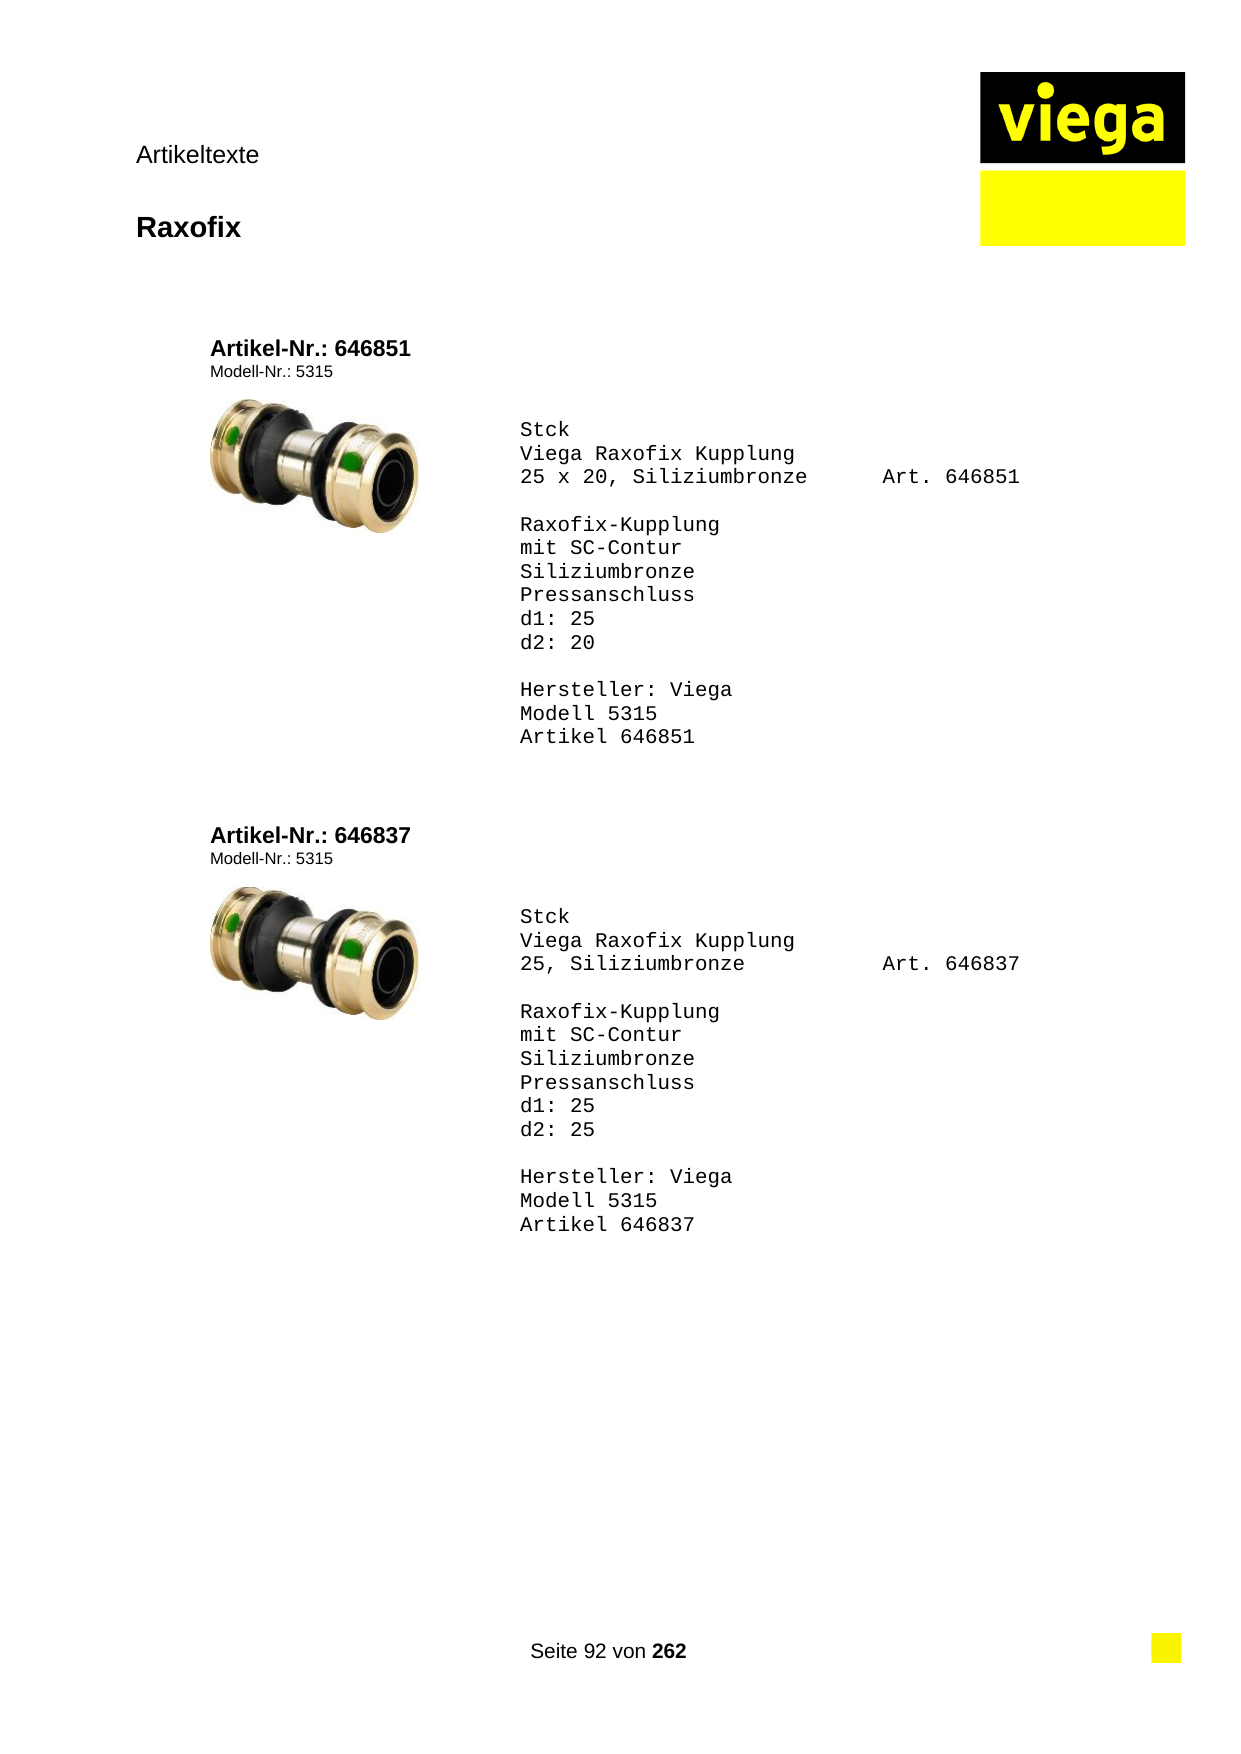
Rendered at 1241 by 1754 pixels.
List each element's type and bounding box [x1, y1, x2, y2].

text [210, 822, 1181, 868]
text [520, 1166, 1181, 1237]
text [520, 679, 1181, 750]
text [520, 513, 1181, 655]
picture [980, 72, 1186, 246]
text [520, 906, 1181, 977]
picture [210, 887, 419, 1020]
picture [1151, 1633, 1182, 1663]
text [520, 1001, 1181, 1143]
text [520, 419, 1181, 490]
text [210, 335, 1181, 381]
picture [210, 399, 419, 533]
